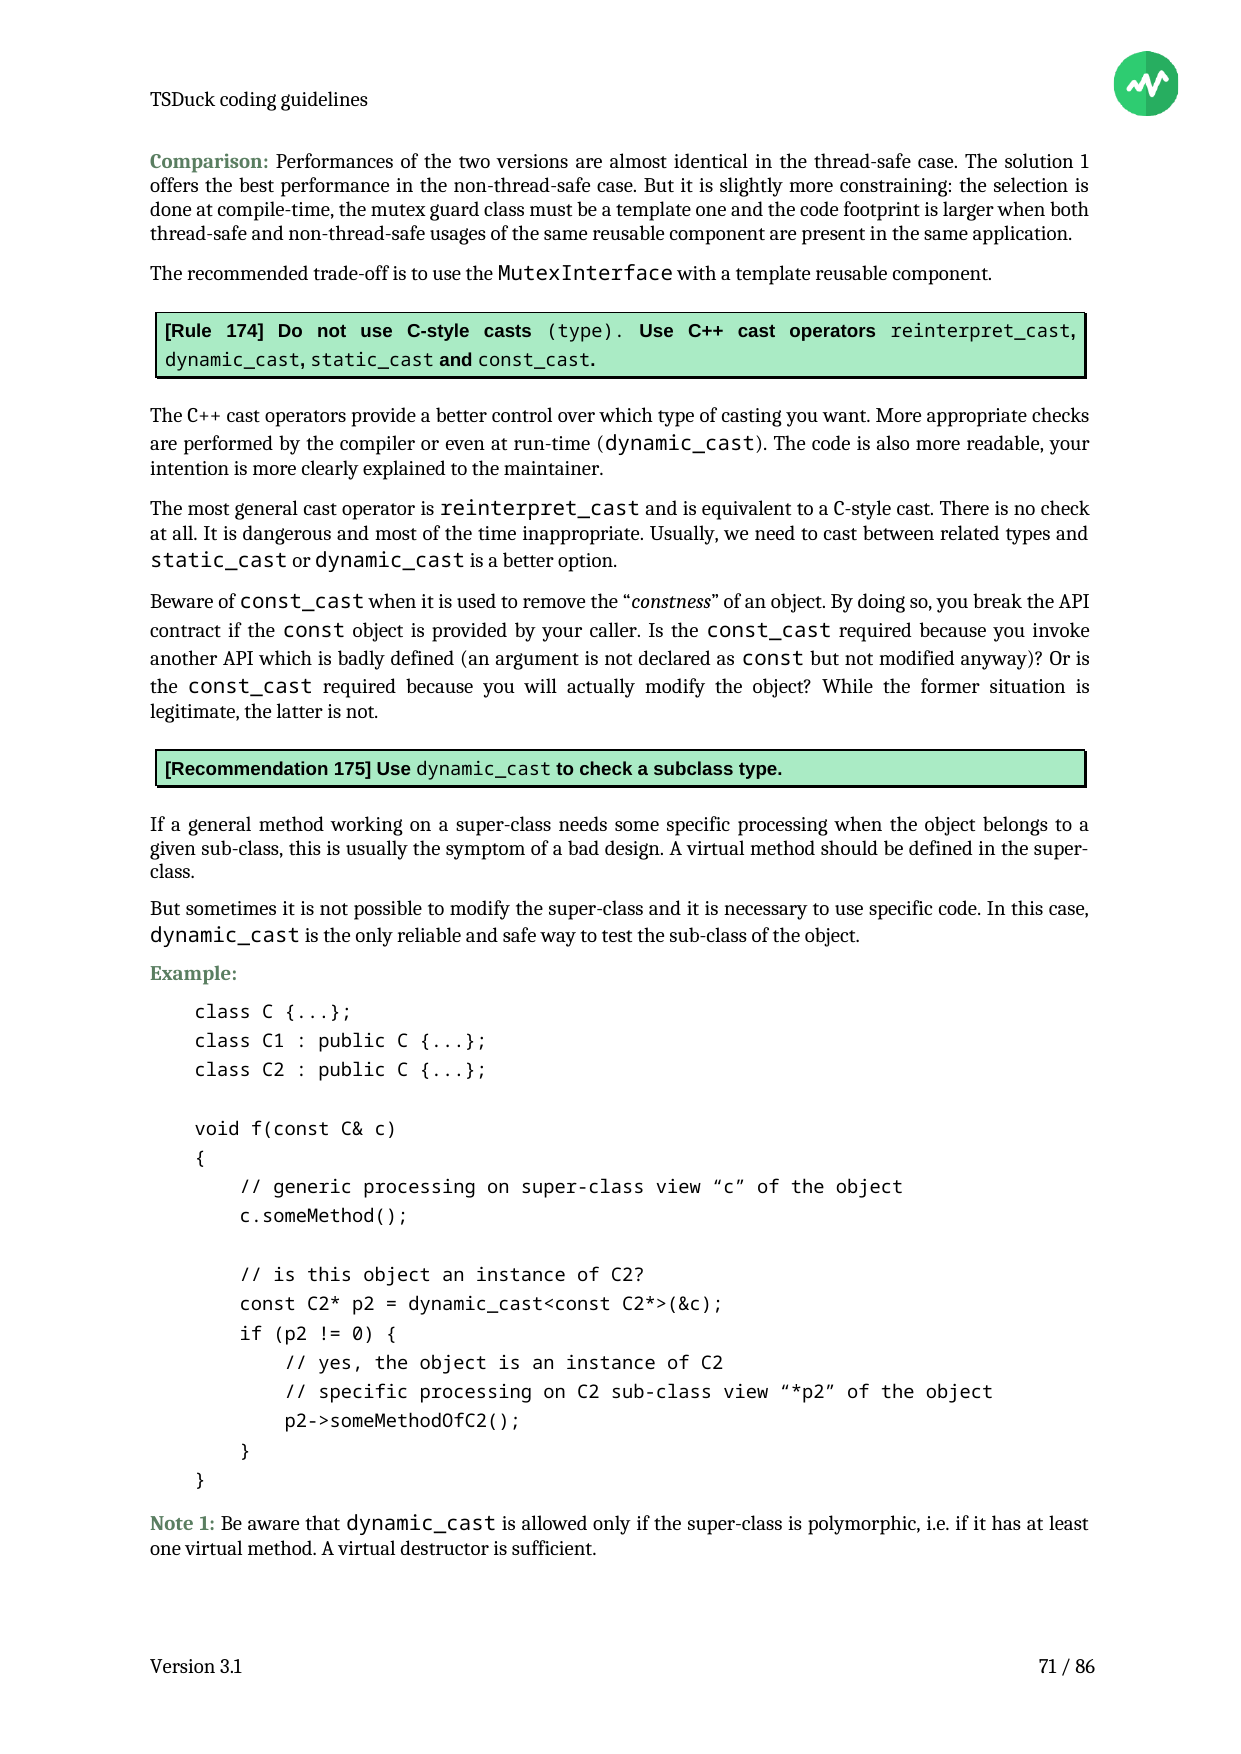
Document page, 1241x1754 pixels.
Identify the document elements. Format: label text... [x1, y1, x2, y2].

text The most general cast operator is reinterpret_cast and is equivalent to a C-style cast. There is no check at all. It is dangerous and most of the time inappropriate. Usually, we need to cast between related types and static_cast or dynamic_cast is a better option. [150, 493, 1090, 574]
text if (p2 != 0) { [194, 1320, 1090, 1345]
text class C {...}; [194, 998, 1090, 1023]
text Beware of const_cast when it is used to remove the “constness” of an object. By doing so, you break the API contract if the const object is provided by your caller. Is the const_cast required because you invoke another API which is badly defined (an argument is not declared as const but not modified anyway)? Or is the const_cast required because you will actually modify the object? While the former situation is legitimate, the latter is not. [150, 586, 1090, 724]
text Note 1: Be aware that dynamic_cast is allowed only if the super-class is polymorphic, i.e. if it has at least one virtual method. A virtual destructor is sufficient. [150, 1508, 1090, 1560]
text class C1 : public C {...}; [194, 1027, 1090, 1053]
text void f(const C& c) [194, 1115, 1090, 1141]
text But sometimes it is not possible to modify the super-class and it is necessary to use specific code. In this case, dynamic_cast is the only reliable and safe way to test the sub-class of the object. [150, 897, 1090, 949]
text } [194, 1437, 1090, 1462]
text The C++ cast operators provide a better control over which type of casting you want. More appropriate checks are performed by the compiler or even at run-time (dynamic_cast). The code is also more readable, your intention is more clearly explained to the maintainer. [150, 404, 1090, 481]
text c.someMethod(); [194, 1203, 1090, 1228]
text p2->someMethodOfC2(); [194, 1408, 1090, 1433]
text // specific processing on C2 sub-class view “*p2” of the object [194, 1378, 1090, 1404]
text { [194, 1144, 1090, 1170]
text Example: [150, 961, 1090, 985]
text If a general method working on a super-class needs some specific processing when the object belongs to a given sub-class, this is usually the symptom of a bad design. A virtual method should be defined in the super-class. [150, 812, 1090, 884]
picture [1113, 51, 1179, 116]
text The recommended trade-off is to use the MutexInterface with a template reusable component. [150, 258, 1090, 287]
text const C2* p2 = dynamic_cast<const C2*>(&c); [194, 1291, 1090, 1316]
text // generic processing on super-class view “c” of the object [194, 1173, 1090, 1199]
text // is this object an instance of C2? [194, 1261, 1090, 1287]
text // yes, the object is an instance of C2 [194, 1349, 1090, 1375]
text Comparison: Performances of the two versions are almost identical in the thread-safe case. The solution 1 offers the best performance in the non-thread-safe case. But it is slightly more constraining: the selection is done at compile-time, the mutex guard class must be a template one and the code footprint is larger when both thread-safe and non-thread-safe usages of the same reusable component are present in the same application. [150, 150, 1090, 246]
text } [194, 1466, 1090, 1492]
text class C2 : public C {...}; [194, 1056, 1090, 1082]
